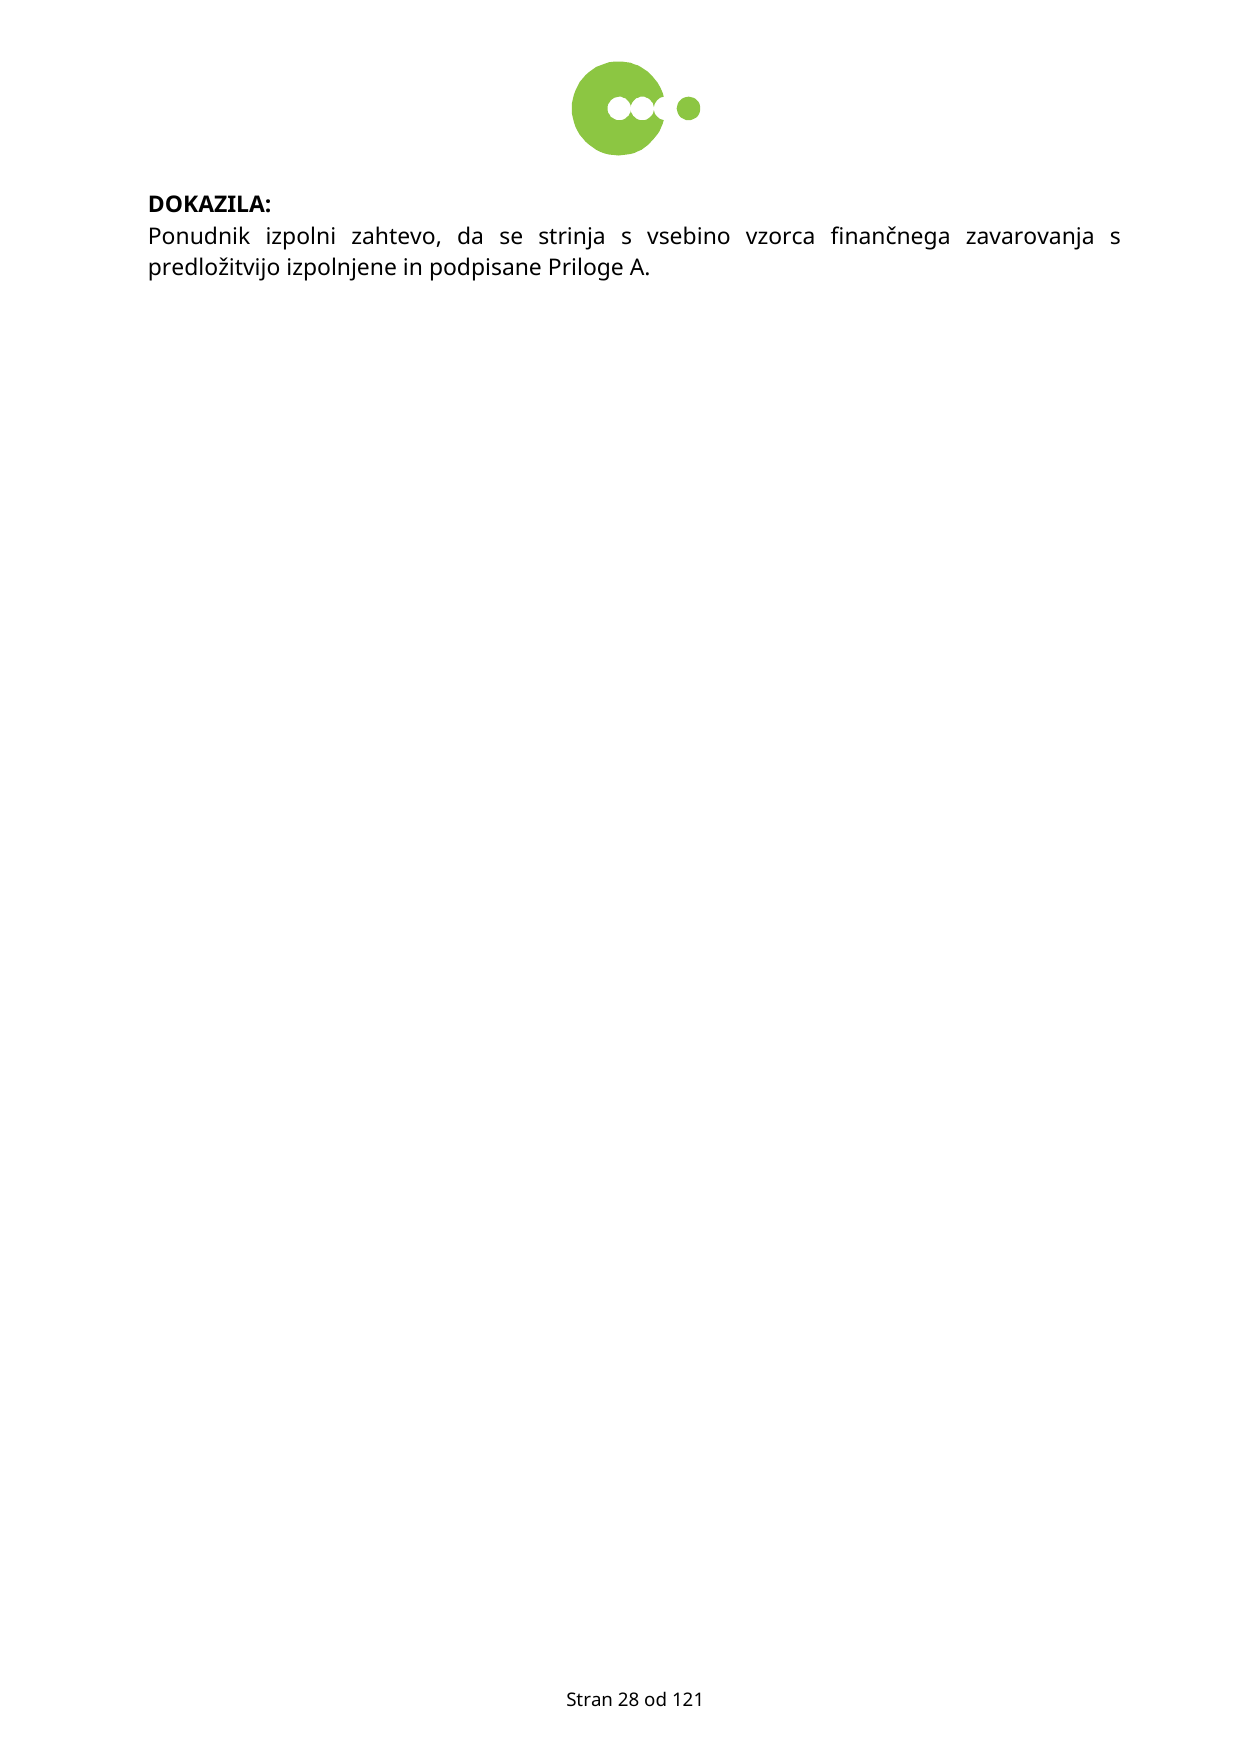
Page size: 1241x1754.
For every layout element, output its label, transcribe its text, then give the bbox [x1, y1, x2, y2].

text DOKAZILA: [148, 188, 1122, 220]
text Ponudnik izpolni zahtevo, da se strinja s vsebino vzorca finančnega zavarovanja s predložitvijo izpolnjene in podpisane Priloge A. [148, 220, 1122, 282]
